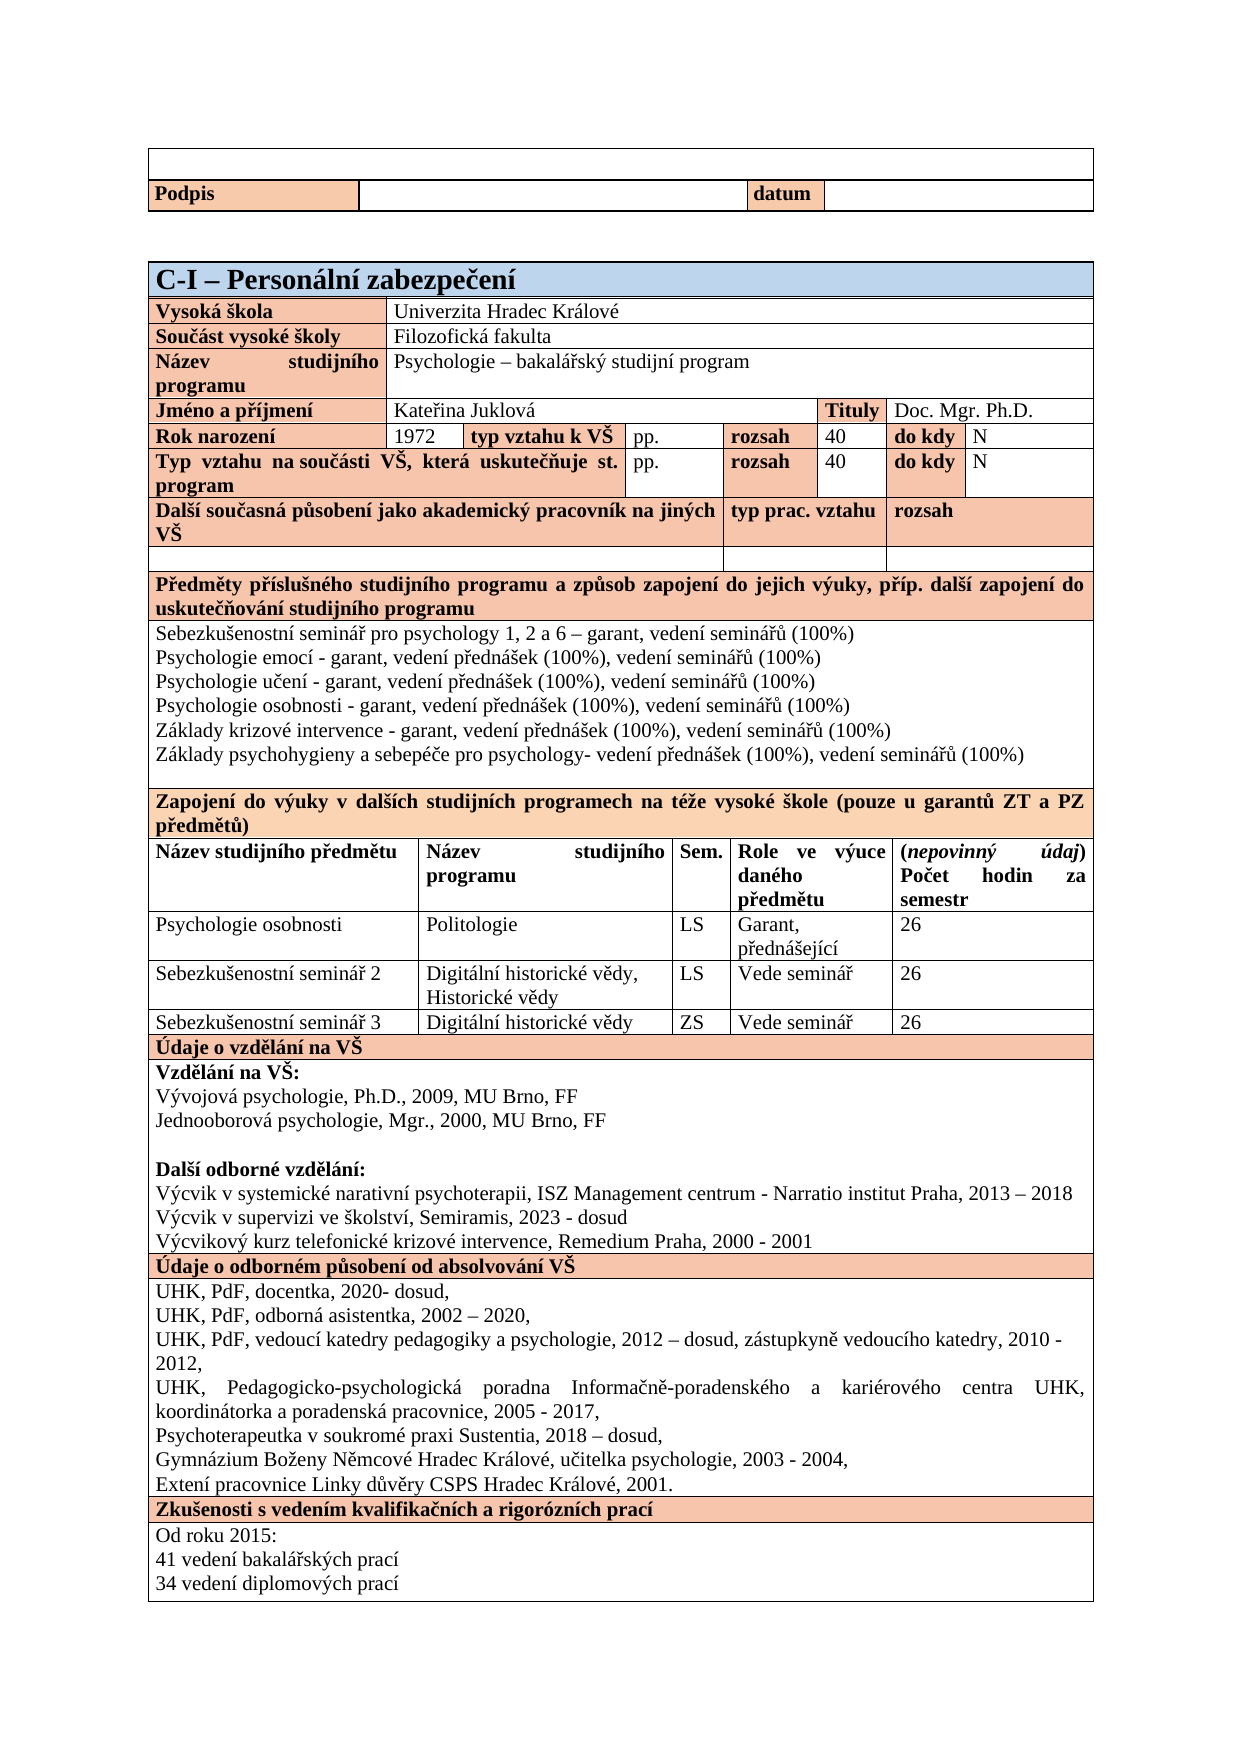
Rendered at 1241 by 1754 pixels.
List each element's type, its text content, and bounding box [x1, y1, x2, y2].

table_cell Politologie [419, 912, 672, 960]
table_cell Psychologie osobnosti [149, 912, 418, 960]
table_cell 40 [818, 449, 886, 497]
table_cell Jméno a příjmení [149, 399, 386, 422]
table_cell Digitální historické vědy [419, 1010, 672, 1034]
table_cell rozsah [724, 449, 817, 497]
table_cell Garant, přednášející [731, 912, 892, 960]
table_cell [360, 181, 747, 210]
table_cell Součást vysoké školy [149, 324, 386, 348]
table_cell Zapojení do výuky v dalších studijních programech na téže vysoké škole (pouze u garantů ZT a PZ předmětů) [149, 789, 1093, 837]
table_cell N [966, 449, 1093, 497]
table_cell ZS [673, 1010, 730, 1034]
table_cell 26 [893, 1010, 1093, 1034]
table_cell Tituly [818, 399, 886, 422]
table_cell Doc. Mgr. Ph.D. [887, 399, 1093, 422]
table_cell Sebezkušenostní seminář 2 [149, 961, 418, 1009]
table_cell do kdy [887, 449, 965, 497]
table_cell rozsah [724, 424, 817, 448]
table_cell Role ve výuce daného předmětu [731, 839, 892, 911]
table_cell rozsah [887, 498, 1093, 546]
table_cell Název studijního předmětu [149, 839, 418, 911]
table_cell 26 [893, 961, 1093, 1009]
table_cell [724, 547, 886, 571]
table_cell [149, 1523, 1093, 1601]
table_cell N [966, 424, 1093, 448]
table_cell Typ vztahu na součásti VŠ, která uskutečňuje st. program [149, 449, 625, 497]
table_cell do kdy [887, 424, 965, 448]
table_cell 26 [893, 912, 1093, 960]
table_cell pp. [626, 449, 723, 497]
table_cell typ vztahu k VŠ [464, 424, 625, 448]
table_cell Údaje o vzdělání na VŠ [149, 1035, 1093, 1059]
table_cell Vysoká škola [149, 299, 386, 323]
table_cell Podpis [149, 181, 358, 210]
table_cell 1972 [387, 424, 463, 448]
table_cell Zkušenosti s vedením kvalifikačních a rigorózních prací [149, 1497, 1093, 1522]
table_cell UHK, PdF, docentka, 2020- dosud, UHK, PdF, odborná asistentka, 2002 – 2020, UHK, PdF, vedoucí katedry pedagogiky a psychologie, 2012 – dosud, zástupkyně vedoucího katedry, 2010 - 2012, UHK, Pedagogicko-psychologická poradna Informačně-poradenského a kariérového centra UHK, koordinátorka a poradenská pracovnice, 2005 - 2017, Psychoterapeutka v soukromé praxi Sustentia, 2018 – dosud, Gymnázium Boženy Němcové Hradec Králové, učitelka psychologie, 2003 - 2004, Extení pracovnice Linky důvěry CSPS Hradec Králové, 2001. [149, 1279, 1093, 1496]
table_cell typ prac. vztahu [724, 498, 886, 546]
table_cell Vede seminář [731, 961, 892, 1009]
table_cell Kateřina Juklová [387, 399, 817, 422]
table_cell Psychologie – bakalářský studijní program [387, 349, 1093, 397]
table_cell Název studijního programu [419, 839, 672, 911]
table_cell Předměty příslušného studijního programu a způsob zapojení do jejich výuky, příp. další zapojení do uskutečňování studijního programu [149, 572, 1093, 620]
table_cell [149, 547, 723, 571]
table_cell Digitální historické vědy, Historické vědy [419, 961, 672, 1009]
table_cell LS [673, 961, 730, 1009]
table_cell pp. [626, 424, 723, 448]
table_cell [149, 149, 1093, 179]
table_cell Sem. [673, 839, 730, 911]
table_cell Rok narození [149, 424, 386, 448]
table_cell (nepovinný údaj) Počet hodin za semestr [893, 839, 1093, 911]
table_cell 40 [818, 424, 886, 448]
table_cell Název studijního programu [149, 349, 386, 397]
table_cell Filozofická fakulta [387, 324, 1093, 348]
table_cell Vzdělání na VŠ: Vývojová psychologie, Ph.D., 2009, MU Brno, FF Jednooborová psychologie, Mgr., 2000, MU Brno, FF Další odborné vzdělání: Výcvik v systemické narativní psychoterapii, ISZ Management centrum - Narratio institut Praha, 2013 – 2018 Výcvik v supervizi ve školství, Semiramis, 2023 - dosud Výcvikový kurz telefonické krizové intervence, Remedium Praha, 2000 - 2001 [149, 1060, 1093, 1253]
table_cell Univerzita Hradec Králové [387, 299, 1093, 323]
table_cell [887, 547, 1093, 571]
table_header C-I – Personální zabezpečení [149, 263, 1093, 296]
table_cell Sebezkušenostní seminář 3 [149, 1010, 418, 1034]
table_cell Údaje o odborném působení od absolvování VŠ [149, 1254, 1093, 1278]
table_cell datum [748, 181, 824, 210]
table_cell Sebezkušenostní seminář pro psychology 1, 2 a 6 – garant, vedení seminářů (100%) Psychologie emocí - garant, vedení přednášek (100%), vedení seminářů (100%) Psychologie učení - garant, vedení přednášek (100%), vedení seminářů (100%) Psychologie osobnosti - garant, vedení přednášek (100%), vedení seminářů (100%) Základy krizové intervence - garant, vedení přednášek (100%), vedení seminářů (100%) Základy psychohygieny a sebepéče pro psychology- vedení přednášek (100%), vedení seminářů (100%) [149, 621, 1093, 788]
table_cell Vede seminář [731, 1010, 892, 1034]
table_cell LS [673, 912, 730, 960]
table_cell [825, 181, 1093, 210]
table_cell Další současná působení jako akademický pracovník na jiných VŠ [149, 498, 723, 546]
